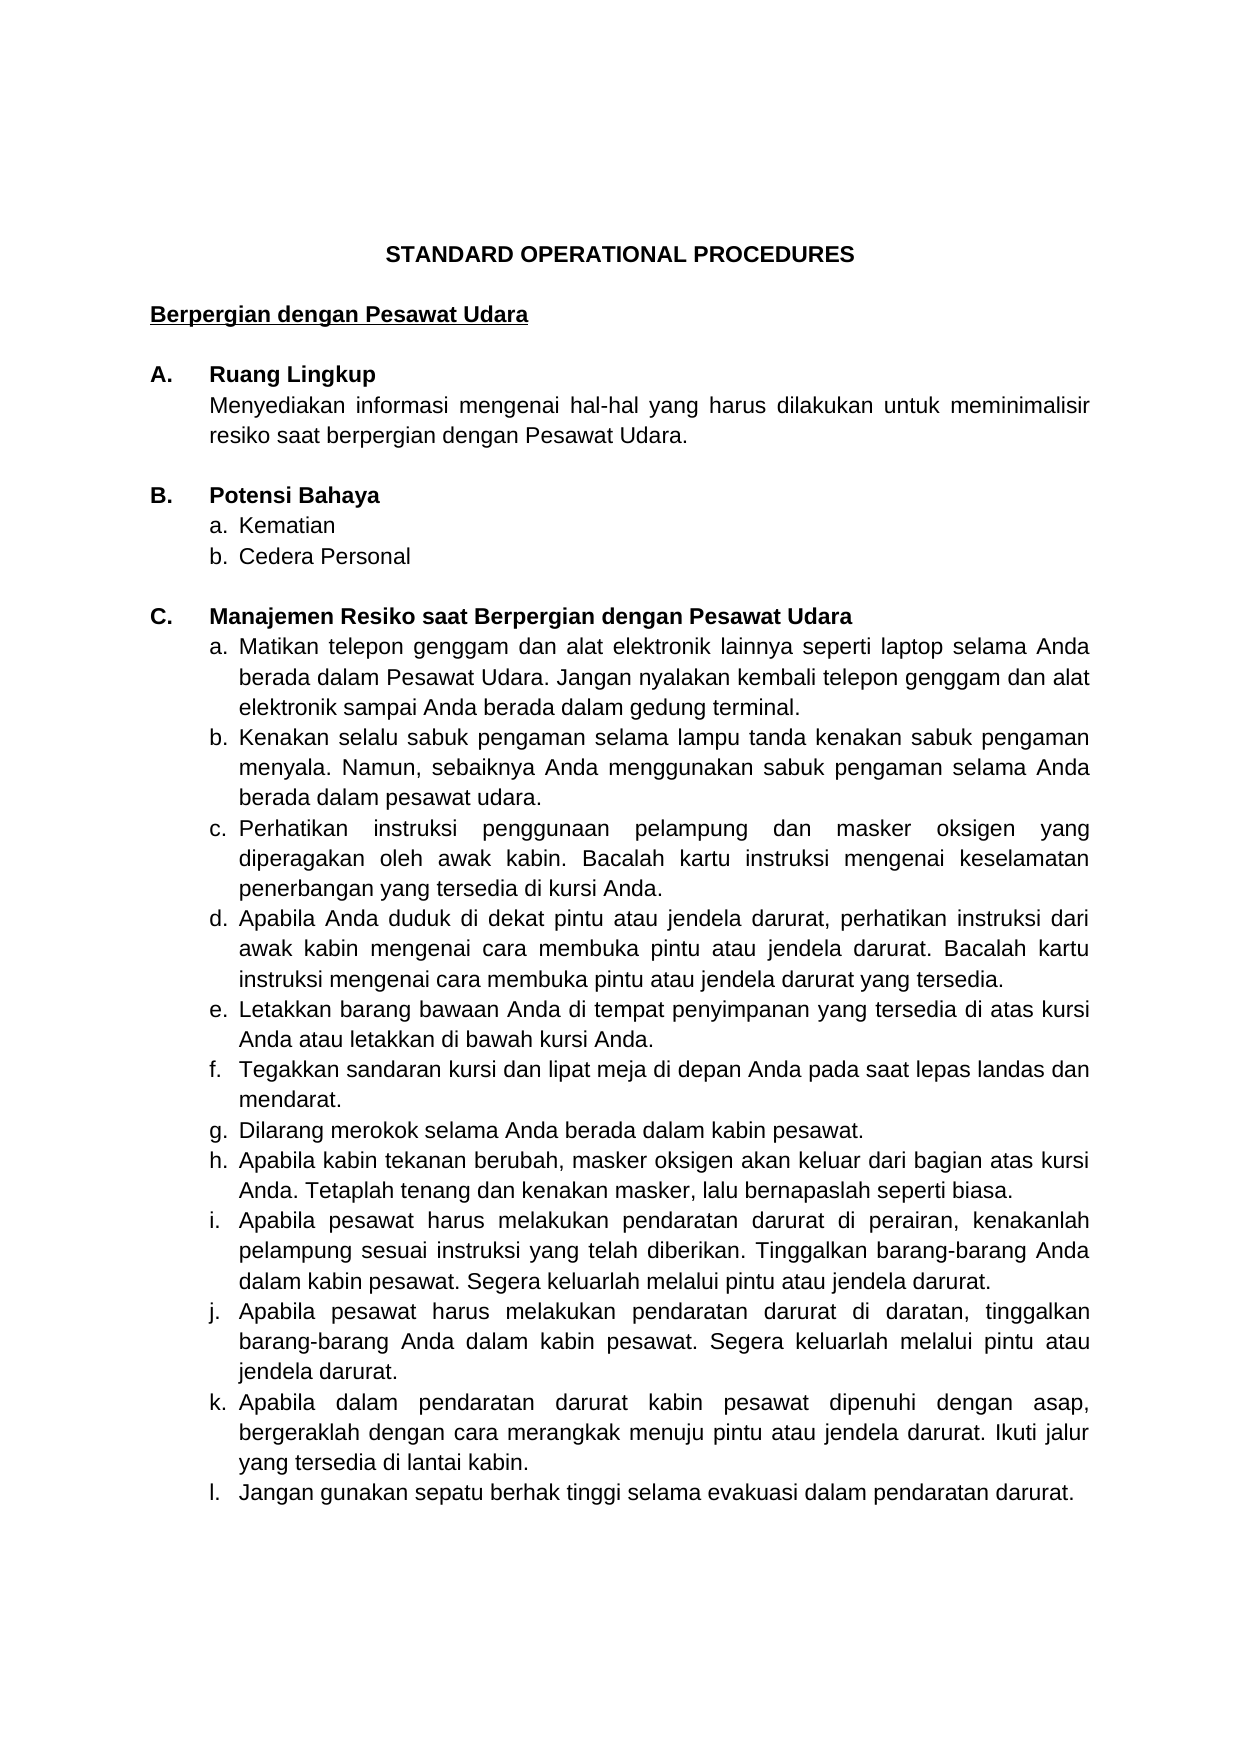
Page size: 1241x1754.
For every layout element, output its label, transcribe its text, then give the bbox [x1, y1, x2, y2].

list Letakkan barang bawaan Anda di tempat penyimpanan yang tersedia di atas kursi Anda atau letakkan di bawah kursi Anda. [209, 996, 1090, 1052]
list Cedera Personal [209, 543, 1090, 569]
list Apabila pesawat harus melakukan pendaratan darurat di daratan, tinggalkan barang-barang Anda dalam kabin pesawat. Segera keluarlah melalui pintu atau jendela darurat. [209, 1298, 1090, 1385]
list Perhatikan instruksi penggunaan pelampung dan masker oksigen yang diperagakan oleh awak kabin. Bacalah kartu instruksi mengenai keselamatan penerbangan yang tersedia di kursi Anda. [209, 814, 1090, 901]
list Ruang Lingkup [150, 361, 1090, 388]
list Dilarang merokok selama Anda berada dalam kabin pesawat. [209, 1117, 1090, 1143]
text Berpergian dengan Pesawat Udara [150, 301, 1090, 327]
list Manajemen Resiko saat Berpergian dengan Pesawat Udara [150, 603, 1090, 629]
list Apabila dalam pendaratan darurat kabin pesawat dipenuhi dengan asap, bergeraklah dengan cara merangkak menuju pintu atau jendela darurat. Ikuti jalur yang tersedia di lantai kabin. [209, 1388, 1090, 1475]
list Kenakan selalu sabuk pengaman selama lampu tanda kenakan sabuk pengaman menyala. Namun, sebaiknya Anda menggunakan sabuk pengaman selama Anda berada dalam pesawat udara. [209, 724, 1090, 811]
list Tegakkan sandaran kursi dan lipat meja di depan Anda pada saat lepas landas dan mendarat. [209, 1056, 1090, 1113]
text STANDARD OPERATIONAL PROCEDURES [150, 241, 1090, 267]
list Apabila Anda duduk di dekat pintu atau jendela darurat, perhatikan instruksi dari awak kabin mengenai cara membuka pintu atau jendela darurat. Bacalah kartu instruksi mengenai cara membuka pintu atau jendela darurat yang tersedia. [209, 905, 1090, 992]
list Potensi Bahaya [150, 482, 1090, 509]
list Matikan telepon genggam dan alat elektronik lainnya seperti laptop selama Anda berada dalam Pesawat Udara. Jangan nyalakan kembali telepon genggam dan alat elektronik sampai Anda berada dalam gedung terminal. [209, 633, 1090, 720]
text Menyediakan informasi mengenai hal-hal yang harus dilakukan untuk meminimalisir resiko saat berpergian dengan Pesawat Udara. [209, 392, 1090, 448]
list Kematian [209, 512, 1090, 539]
list Apabila pesawat harus melakukan pendaratan darurat di perairan, kenakanlah pelampung sesuai instruksi yang telah diberikan. Tinggalkan barang-barang Anda dalam kabin pesawat. Segera keluarlah melalui pintu atau jendela darurat. [209, 1207, 1090, 1294]
list Apabila kabin tekanan berubah, masker oksigen akan keluar dari bagian atas kursi Anda. Tetaplah tenang dan kenakan masker, lalu bernapaslah seperti biasa. [209, 1147, 1090, 1203]
list Jangan gunakan sepatu berhak tinggi selama evakuasi dalam pendaratan darurat. [209, 1479, 1090, 1506]
